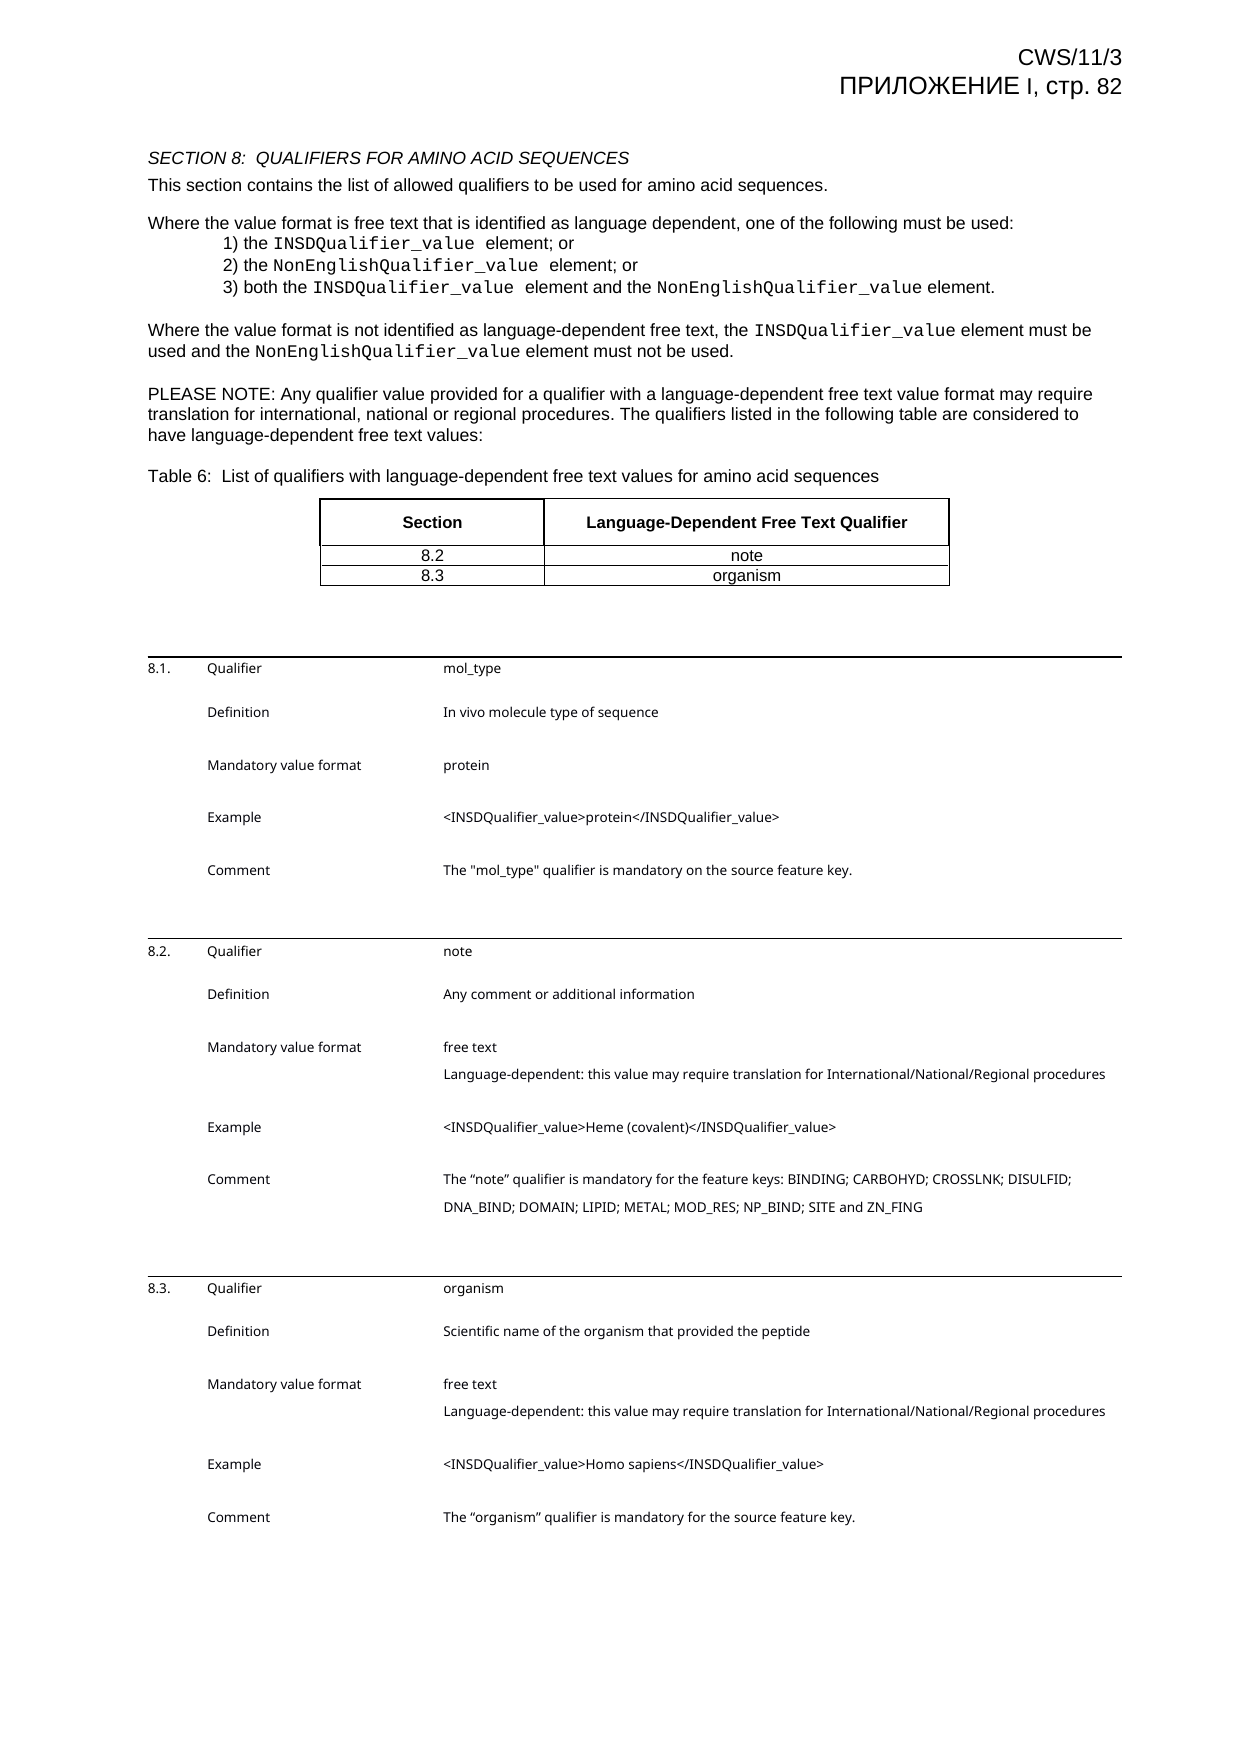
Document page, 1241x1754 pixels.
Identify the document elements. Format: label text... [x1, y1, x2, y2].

subtitle SECTION 8: QUALIFIERS FOR AMINO ACID SEQUENCES [148, 148, 1122, 168]
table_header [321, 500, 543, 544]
text Comment The “organism” qualifier is mandatory for the source feature key. [207, 1507, 1122, 1526]
text PLEASE NOTE: Any qualifier value provided for a qualifier with a language-dependent free text value format may require translation for international, national or regional procedures. The qualifiers listed in the following table are considered to have language-dependent free text values: [148, 384, 1122, 445]
text 1) the INSDQualifier_value element; or [148, 233, 1122, 255]
text Where the value format is not identified as language-dependent free text, the INSDQualifier_value element must be used and the NonEnglishQualifier_value element must not be used. [148, 319, 1122, 363]
text Mandatory value format protein [207, 756, 1122, 774]
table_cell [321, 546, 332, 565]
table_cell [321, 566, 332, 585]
text Example <INSDQualifier_value>protein</INSDQualifier_value> [207, 808, 1122, 827]
text Example <INSDQualifier_value>Heme (covalent)</INSDQualifier_value> [207, 1118, 1122, 1136]
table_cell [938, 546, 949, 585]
text This section contains the list of allowed qualifiers to be used for amino acid sequences. [148, 174, 1122, 195]
text Comment The “note” qualifier is mandatory for the feature keys: BINDING; CARBOHYD; CROSSLNK; DISULFID; DNA_BIND; DOMAIN; LIPID; METAL; MOD_RES; NP_BIND; SITE and ZN_FING [207, 1170, 1122, 1216]
text Mandatory value format free text Language-dependent: this value may require translation for International/National/Regional procedures [207, 1037, 1122, 1083]
text 2) the NonEnglishQualifier_value element; or [148, 255, 1122, 277]
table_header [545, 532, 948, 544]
list 8.1. Qualifier mol_type [148, 658, 1122, 678]
text Table 6: List of qualifiers with language-dependent free text values for amino acid sequences [148, 465, 1122, 486]
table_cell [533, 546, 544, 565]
text Example <INSDQualifier_value>Homo sapiens</INSDQualifier_value> [207, 1455, 1122, 1473]
text Definition Scientific name of the organism that provided the peptide [207, 1322, 1122, 1341]
list 8.3. Qualifier organism [148, 1277, 1122, 1297]
text Mandatory value format free text Language-dependent: this value may require translation for International/National/Regional procedures [207, 1375, 1122, 1421]
text Definition In vivo molecule type of sequence [207, 703, 1122, 721]
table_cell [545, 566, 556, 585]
text Definition Any comment or additional information [207, 985, 1122, 1003]
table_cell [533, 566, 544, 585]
text 3) both the INSDQualifier_value element and the NonEnglishQualifier_value element. [148, 277, 1122, 299]
list 8.2. Qualifier note [148, 939, 1122, 960]
text Where the value format is free text that is identified as language dependent, one of the following must be used: [148, 212, 1122, 233]
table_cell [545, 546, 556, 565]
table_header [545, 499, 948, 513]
text Comment The "mol_type" qualifier is mandatory on the source feature key. [207, 861, 1122, 879]
